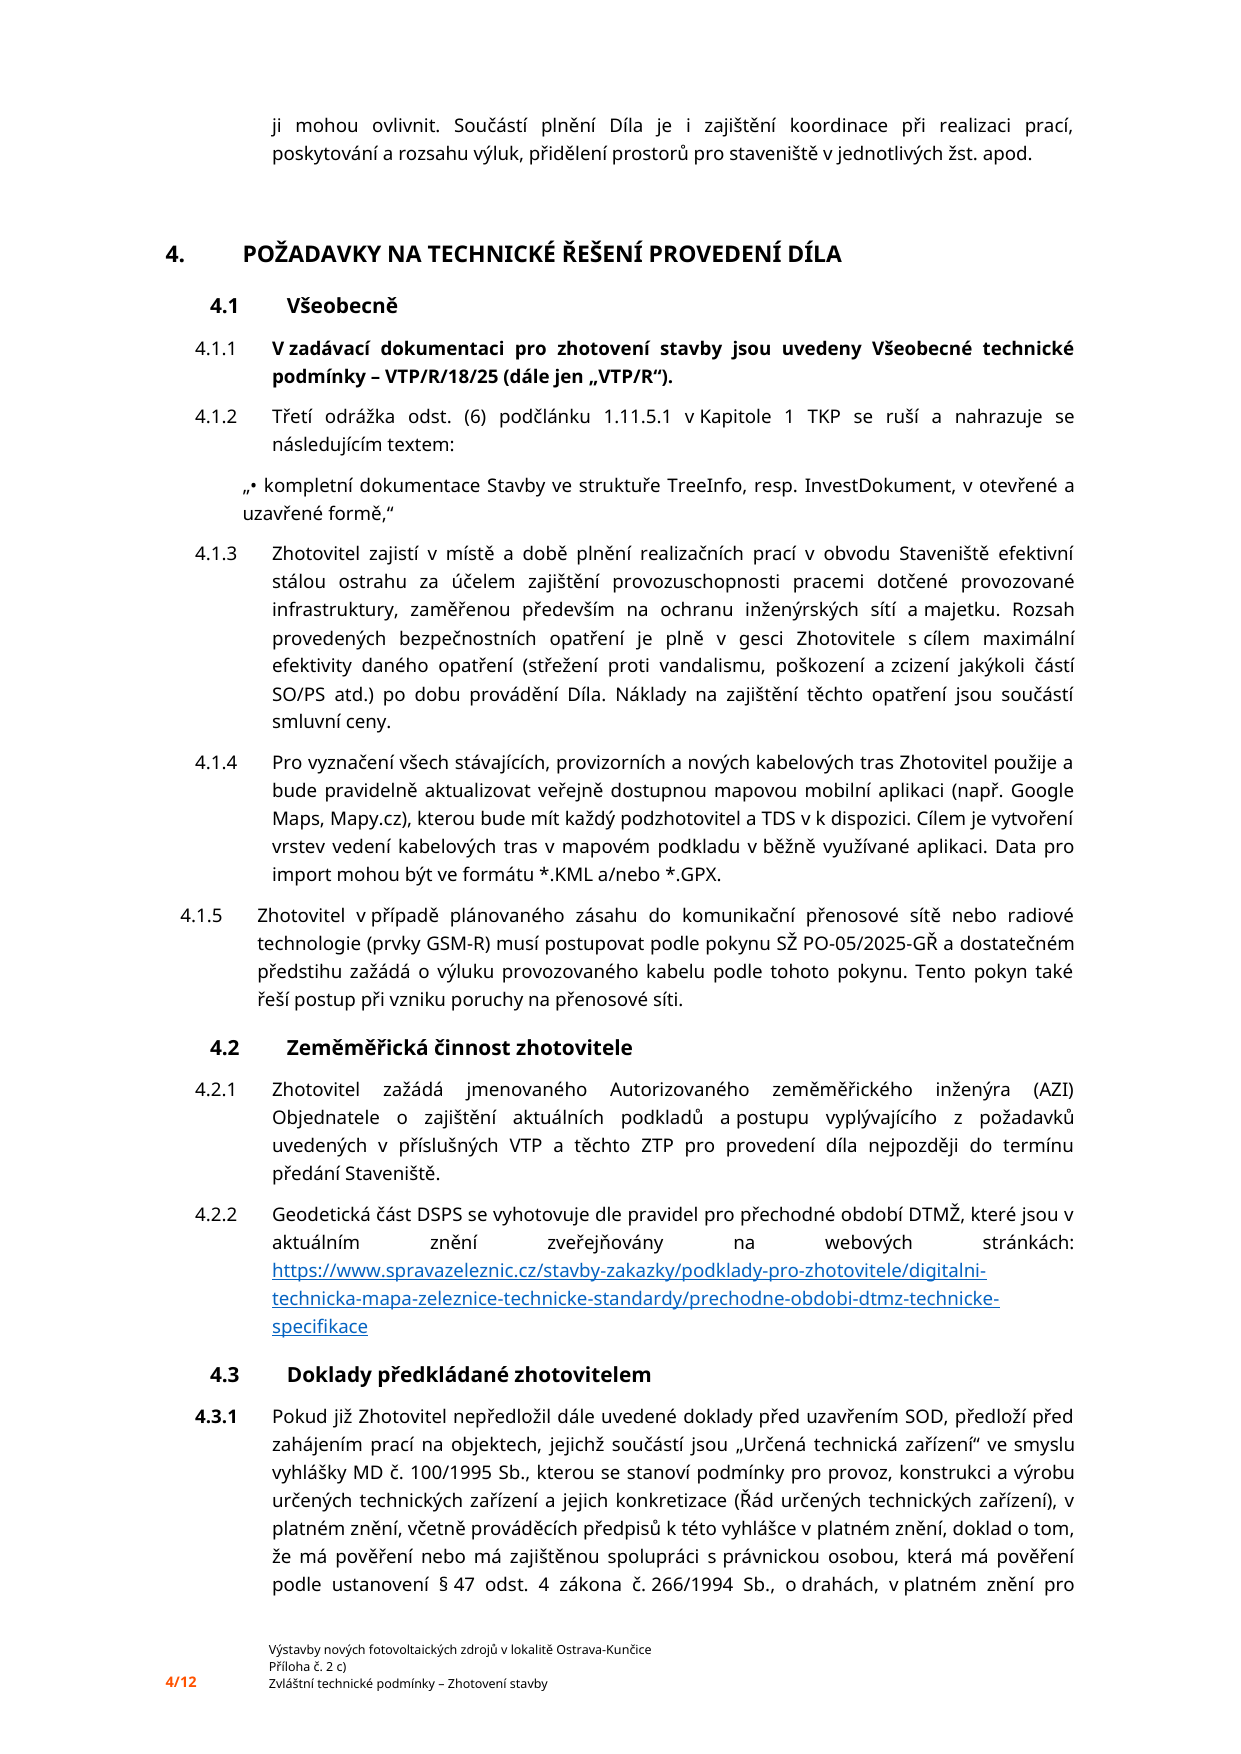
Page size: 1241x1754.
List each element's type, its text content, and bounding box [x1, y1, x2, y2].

text Doklady předkládané zhotovitelem [210, 1360, 1075, 1388]
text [195, 1403, 1075, 1597]
list Třetí odrážka odst. (6) podčlánku 1.11.5.1 v Kapitole 1 TKP se ruší a nahrazuje se následujícím textem: [195, 404, 1075, 457]
list Zhotovitel zajistí v místě a době plnění realizačních prací v obvodu Staveniště efektivní stálou ostrahu za účelem zajištění provozuschopnosti pracemi dotčené provozované infrastruktury, zaměřenou především na ochranu inženýrských sítí a majetku. Rozsah provedených bezpečnostních opatření je plně v gesci Zhotovitele s cílem maximální efektivity daného opatření (střežení proti vandalismu, poškození a zcizení jakýkoli částí SO/PS atd.) po dobu provádění Díla. Náklady na zajištění těchto opatření jsou součástí smluvní ceny. [195, 541, 1075, 734]
text „• kompletní dokumentace Stavby ve struktuře TreeInfo, resp. InvestDokument, v otevřené a uzavřené formě,“ [242, 472, 1075, 526]
text Pro vyznačení všech stávajících, provizorních a nových kabelových tras Zhotovitel použije a bude pravidelně aktualizovat veřejně dostupnou mapovou mobilní aplikaci (např. Google Maps, Mapy.cz), kterou bude mít každý podzhotovitel a TDS v k dispozici. Cílem je vytvoření vrstev vedení kabelových tras v mapovém podkladu v běžně využívané aplikaci. Data pro import mohou být ve formátu *.KML a/nebo *.GPX. [195, 749, 1075, 887]
text Všeobecně [210, 292, 1075, 320]
text Geodetická část DSPS se vyhotovuje dle pravidel pro přechodné období DTMŽ, které jsou v aktuálním znění zveřejňovány na webových stránkách: https://www.spravazeleznic.cz/stavby-zakazky/podklady-pro-zhotovitele/digitalni-technicka-mapa-zeleznice-technicke-standardy/prechodne-obdobi-dtmz-technicke-specifikace [195, 1201, 1075, 1338]
text Zhotovitel v případě plánovaného zásahu do komunikační přenosové sítě nebo radiové technologie (prvky GSM-R) musí postupovat podle pokynu SŽ PO-05/2025-GŘ a dostatečném předstihu zažádá o výluku provozovaného kabelu podle tohoto pokynu. Tento pokyn také řeší postup při vzniku poruchy na přenosové síti. [180, 902, 1075, 1012]
text POŽADAVKY NA TECHNICKÉ ŘEŠENÍ PROVEDENÍ DÍLA [165, 238, 1075, 270]
text V zadávací dokumentaci pro zhotovení stavby jsou uvedeny Všeobecné technické podmínky – VTP/R/18/25 (dále jen „VTP/R“). [195, 335, 1075, 389]
text Zhotovitel zažádá jmenovaného Autorizovaného zeměměřického inženýra (AZI) Objednatele o zajištění aktuálních podkladů a postupu vyplývajícího z požadavků uvedených v příslušných VTP a těchto ZTP pro provedení díla nejpozději do termínu předání Staveniště. [195, 1076, 1075, 1186]
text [195, 112, 1075, 166]
text Zeměměřická činnost zhotovitele [210, 1033, 1075, 1061]
